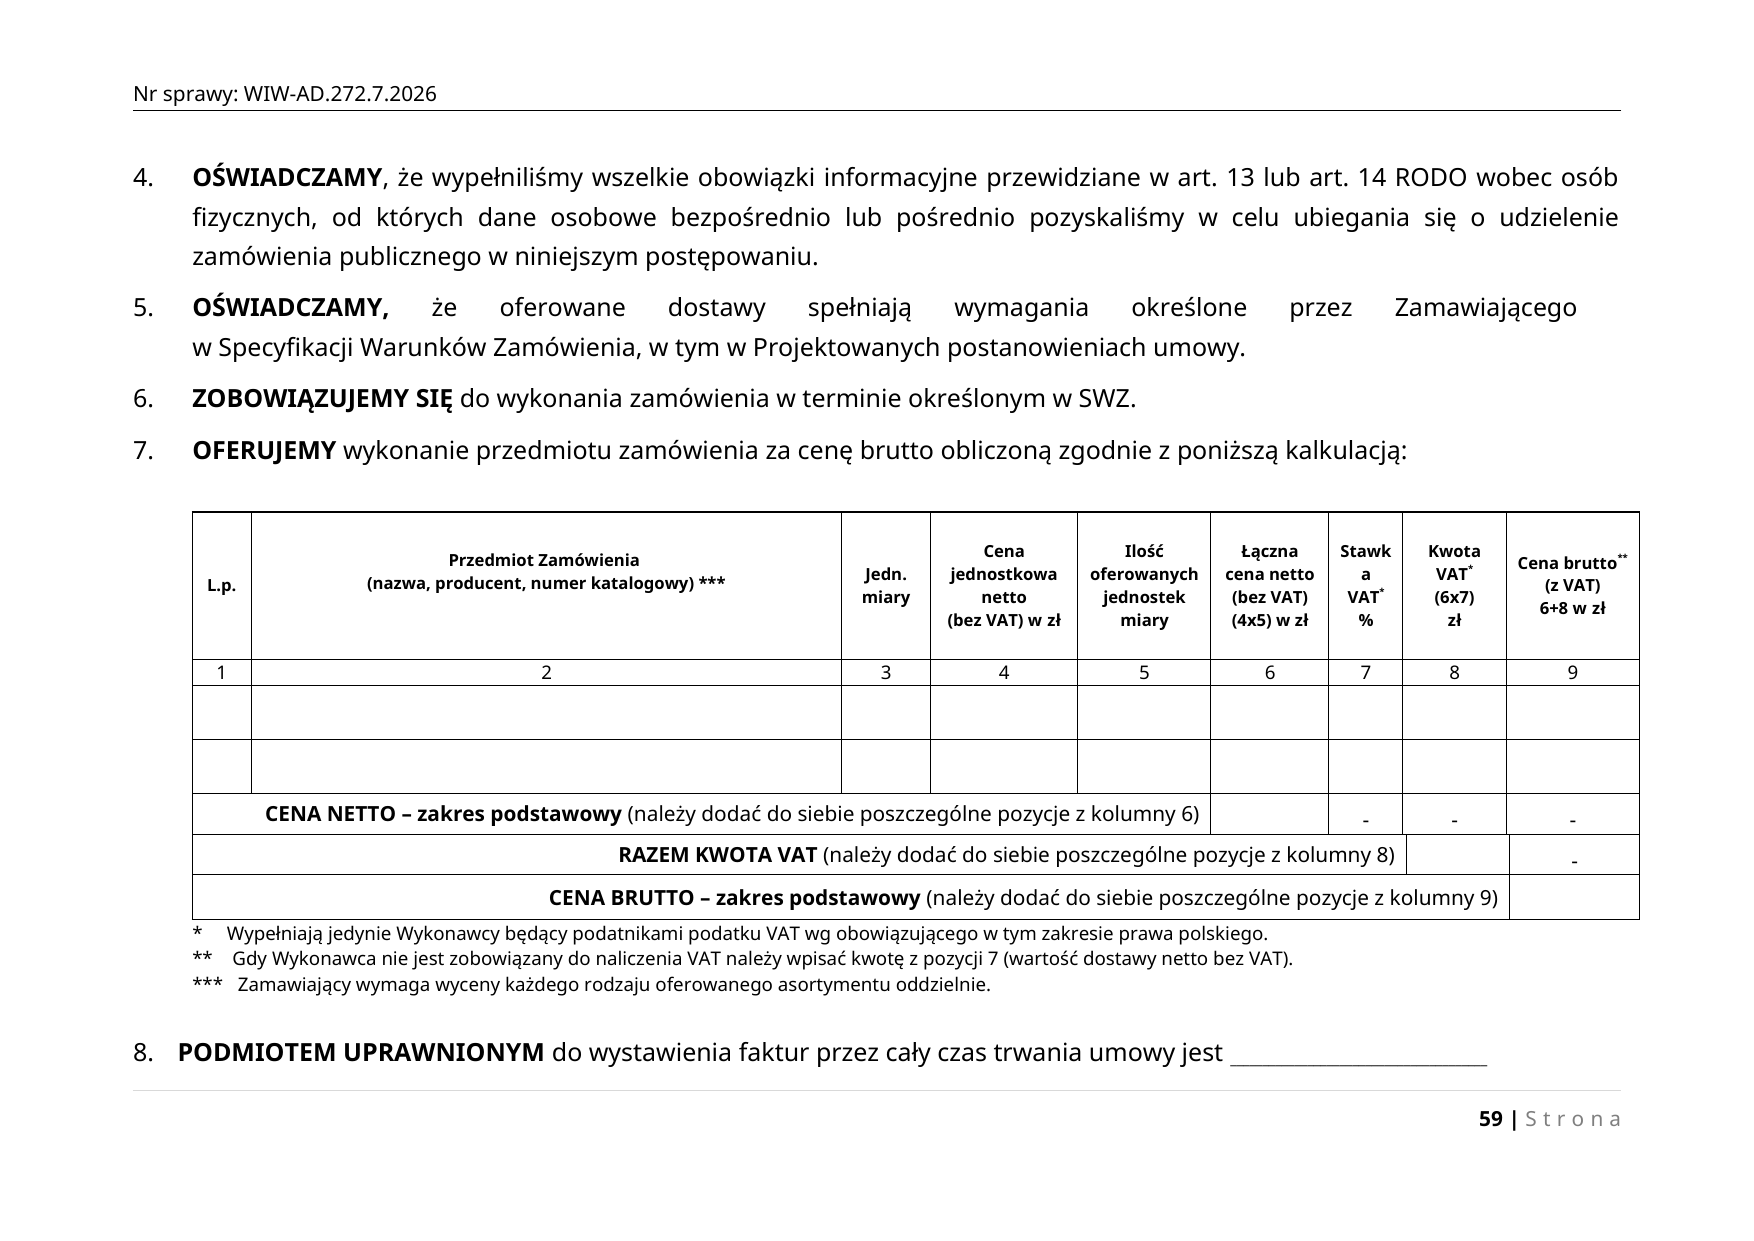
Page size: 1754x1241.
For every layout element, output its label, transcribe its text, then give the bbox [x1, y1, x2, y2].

table_cell [1329, 686, 1402, 739]
table_cell [193, 686, 251, 739]
table_cell 4 [931, 660, 1077, 685]
table_header Cena brutto** (z VAT) 6+8 w zł [1507, 513, 1639, 658]
table_cell 6 [1211, 660, 1328, 685]
list ZOBOWIĄZUJEMY SIĘ do wykonania zamówienia w terminie określonym w SWZ. [133, 381, 1621, 415]
table_cell CENA BRUTTO – zakres podstawowy (należy dodać do siebie poszczególne pozycje z kolumny 9) [193, 875, 1509, 919]
table_header Kwota VAT* (6x7) zł [1403, 513, 1506, 658]
table_cell [1407, 835, 1509, 874]
table_cell [1211, 740, 1328, 793]
table_cell [1403, 686, 1506, 739]
table_cell - [1403, 794, 1506, 834]
table_cell - [1507, 794, 1639, 834]
table_header Przedmiot Zamówienia (nazwa, producent, numer katalogowy) *** [252, 513, 841, 658]
table_cell [931, 740, 1077, 793]
table_header L.p. [193, 513, 251, 658]
table_cell [1507, 740, 1639, 793]
table_cell [252, 740, 841, 793]
list PODMIOTEM UPRAWNIONYM do wystawienia faktur przez cały czas trwania umowy jest ________________________________________ [133, 1034, 1621, 1069]
table_cell - [1510, 835, 1639, 874]
table_cell [252, 686, 841, 739]
text * Wypełniają jedynie Wykonawcy będący podatnikami podatku VAT wg obowiązującego w tym zakresie prawa polskiego. [192, 920, 1621, 946]
table_cell [931, 686, 1077, 739]
list OFERUJEMY wykonanie przedmiotu zamówienia za cenę brutto obliczoną zgodnie z poniższą kalkulacją: [133, 433, 1621, 467]
table_cell - [1329, 794, 1402, 834]
table_cell 3 [842, 660, 930, 685]
text ** Gdy Wykonawca nie jest zobowiązany do naliczenia VAT należy wpisać kwotę z pozycji 7 (wartość dostawy netto bez VAT). [192, 946, 1621, 971]
table_cell [1078, 686, 1210, 739]
table_cell 2 [252, 660, 841, 685]
table_cell [1507, 686, 1639, 739]
text *** Zamawiający wymaga wyceny każdego rodzaju oferowanego asortymentu oddzielnie. [192, 971, 1621, 997]
table_cell [1510, 875, 1639, 919]
table_cell [1329, 740, 1402, 793]
table_header Ilość oferowanych jednostek miary [1078, 513, 1210, 658]
table_cell [842, 740, 930, 793]
table_header Jedn. miary [842, 513, 930, 658]
list OŚWIADCZAMY, że wypełniliśmy wszelkie obowiązki informacyjne przewidziane w art. 13 lub art. 14 RODO wobec osób fizycznych, od których dane osobowe bezpośrednio lub pośrednio pozyskaliśmy w celu ubiegania się o udzielenie zamówienia publicznego w niniejszym postępowaniu. [133, 160, 1621, 272]
table_cell 8 [1403, 660, 1506, 685]
table_cell RAZEM KWOTA VAT (należy dodać do siebie poszczególne pozycje z kolumny 8) [193, 835, 1406, 874]
table_cell [1211, 686, 1328, 739]
list OŚWIADCZAMY, że oferowane dostawy spełniają wymagania określone przez Zamawiającego w Specyfikacji Warunków Zamówienia, w tym w Projektowanych postanowieniach umowy. [133, 290, 1621, 363]
table_cell CENA NETTO – zakres podstawowy (należy dodać do siebie poszczególne pozycje z kolumny 6) [193, 794, 1210, 834]
table_header Stawka VAT* % [1329, 513, 1402, 658]
table_cell [1078, 740, 1210, 793]
table_cell 9 [1507, 660, 1639, 685]
table_cell 5 [1078, 660, 1210, 685]
table_cell [1211, 794, 1328, 834]
table_cell [842, 686, 930, 739]
table_header Cena jednostkowa netto (bez VAT) w zł [931, 513, 1077, 658]
table_cell 7 [1329, 660, 1402, 685]
table_cell [193, 740, 251, 793]
table_cell [1403, 740, 1506, 793]
table_cell 1 [193, 660, 251, 685]
table_header Łączna cena netto (bez VAT) (4x5) w zł [1211, 513, 1328, 658]
